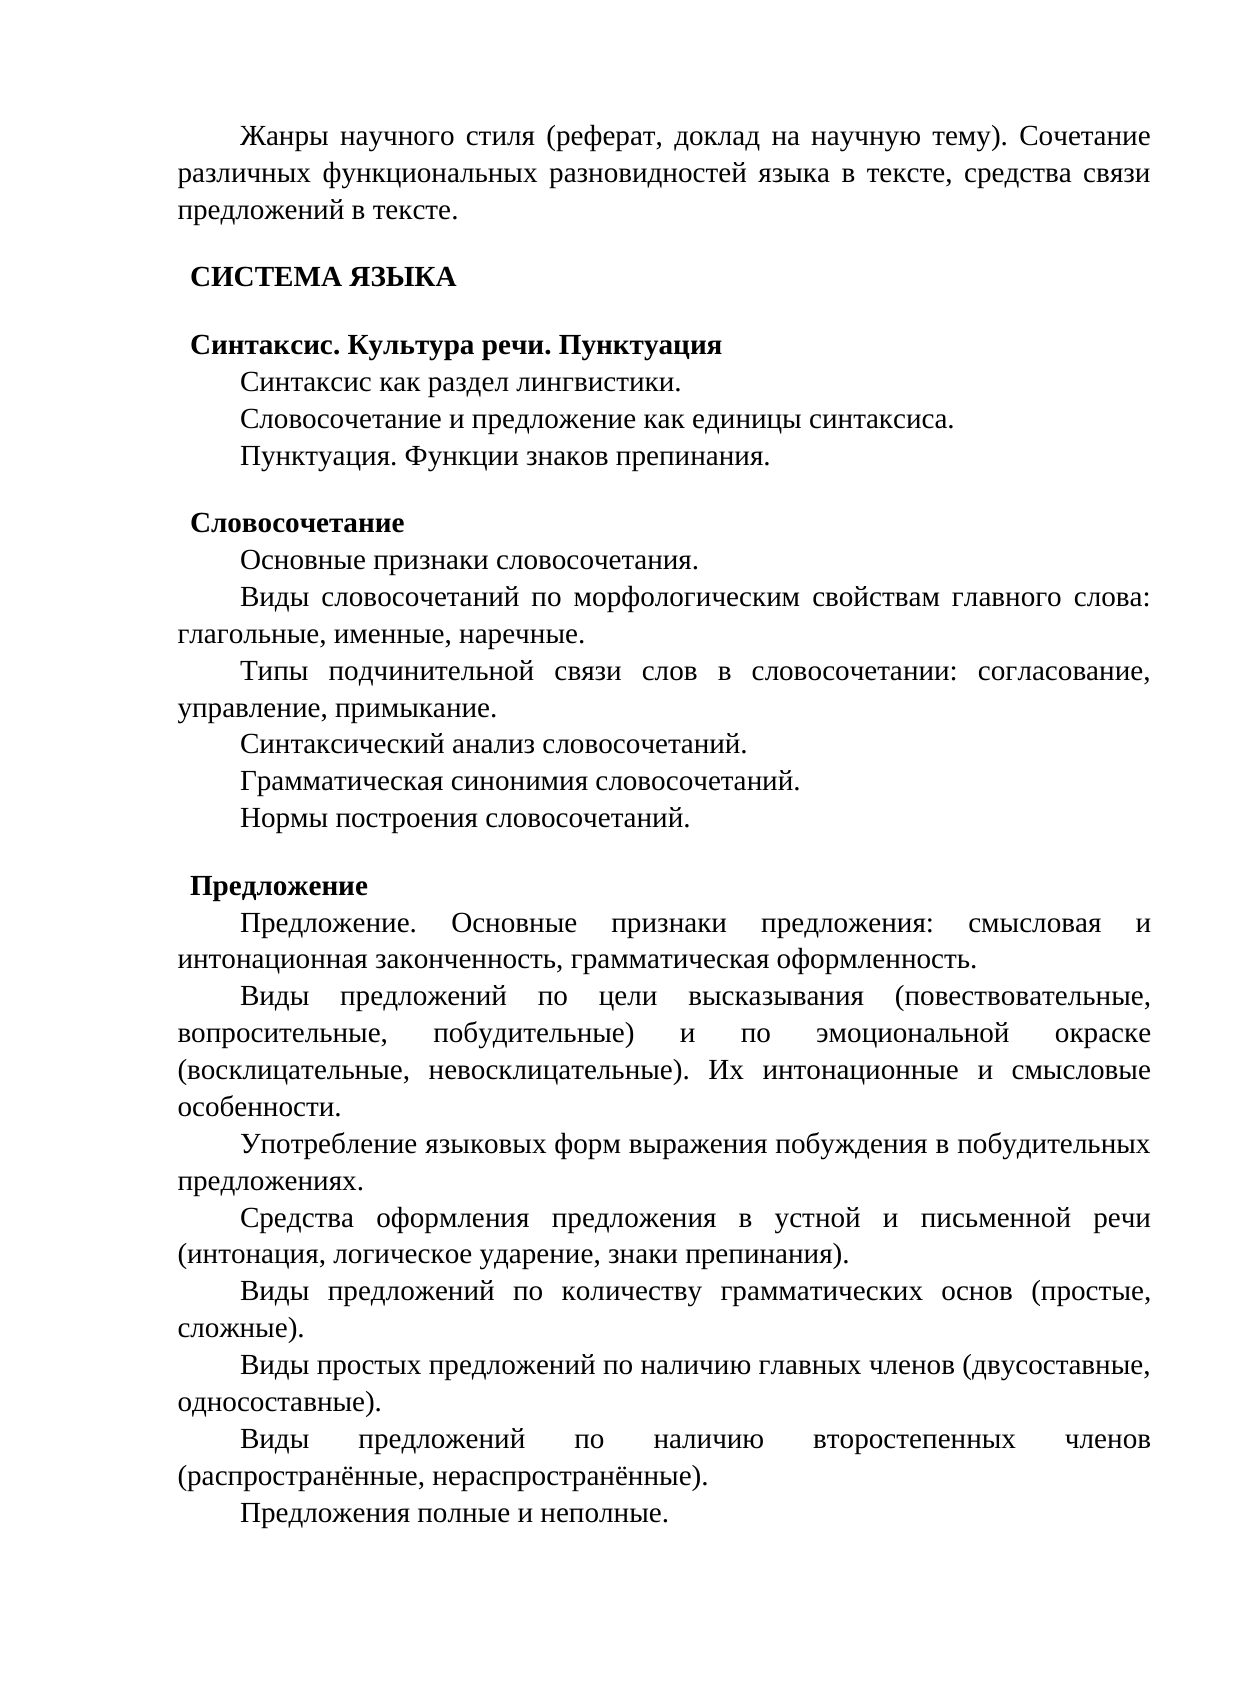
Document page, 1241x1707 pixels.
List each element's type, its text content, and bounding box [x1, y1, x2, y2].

text Виды словосочетаний по морфологическим свойствам главного слова: глагольные, именные, наречные. [177, 579, 1152, 649]
text Средства оформления предложения в устной и письменной речи (интонация, логическое ударение, знаки препинания). [177, 1200, 1152, 1270]
text Жанры научного стиля (реферат, доклад на научную тему). Сочетание различных функциональных разновидностей языка в тексте, средства связи предложений в тексте. [177, 118, 1152, 225]
text Синтаксис как раздел лингвистики. [177, 364, 1152, 397]
text Пунктуация. Функции знаков препинания. [177, 438, 1152, 471]
text Типы подчинительной связи слов в словосочетании: согласование, управление, примыкание. [177, 653, 1152, 723]
text Виды предложений по наличию второстепенных членов (распространённые, нераспространённые). [177, 1421, 1152, 1491]
text Употребление языковых форм выражения побуждения в побудительных предложениях. [177, 1126, 1152, 1196]
text Грамматическая синонимия словосочетаний. [177, 763, 1152, 797]
text Предложение. Основные признаки предложения: смысловая и интонационная законченность, грамматическая оформленность. [177, 905, 1152, 975]
text Предложения полные и неполные. [177, 1495, 1152, 1528]
text Нормы построения словосочетаний. [177, 800, 1152, 834]
text Синтаксический анализ словосочетаний. [177, 727, 1152, 760]
text Словосочетание и предложение как единицы синтаксиса. [177, 401, 1152, 434]
text Виды предложений по цели высказывания (повествовательные, вопросительные, побудительные) и по эмоциональной окраске (восклицательные, невосклицательные). Их интонационные и смысловые особенности. [177, 978, 1152, 1123]
text Основные признаки словосочетания. [177, 542, 1152, 576]
text Синтаксис. Культура речи. Пунктуация [190, 327, 1152, 361]
text Виды простых предложений по наличию главных членов (двусоставные, односоставные). [177, 1347, 1152, 1418]
text Словосочетание [190, 505, 1152, 539]
text СИСТЕМА ЯЗЫКА [190, 259, 1152, 293]
text Предложение [190, 868, 1152, 901]
text Виды предложений по количеству грамматических основ (простые, сложные). [177, 1273, 1152, 1344]
